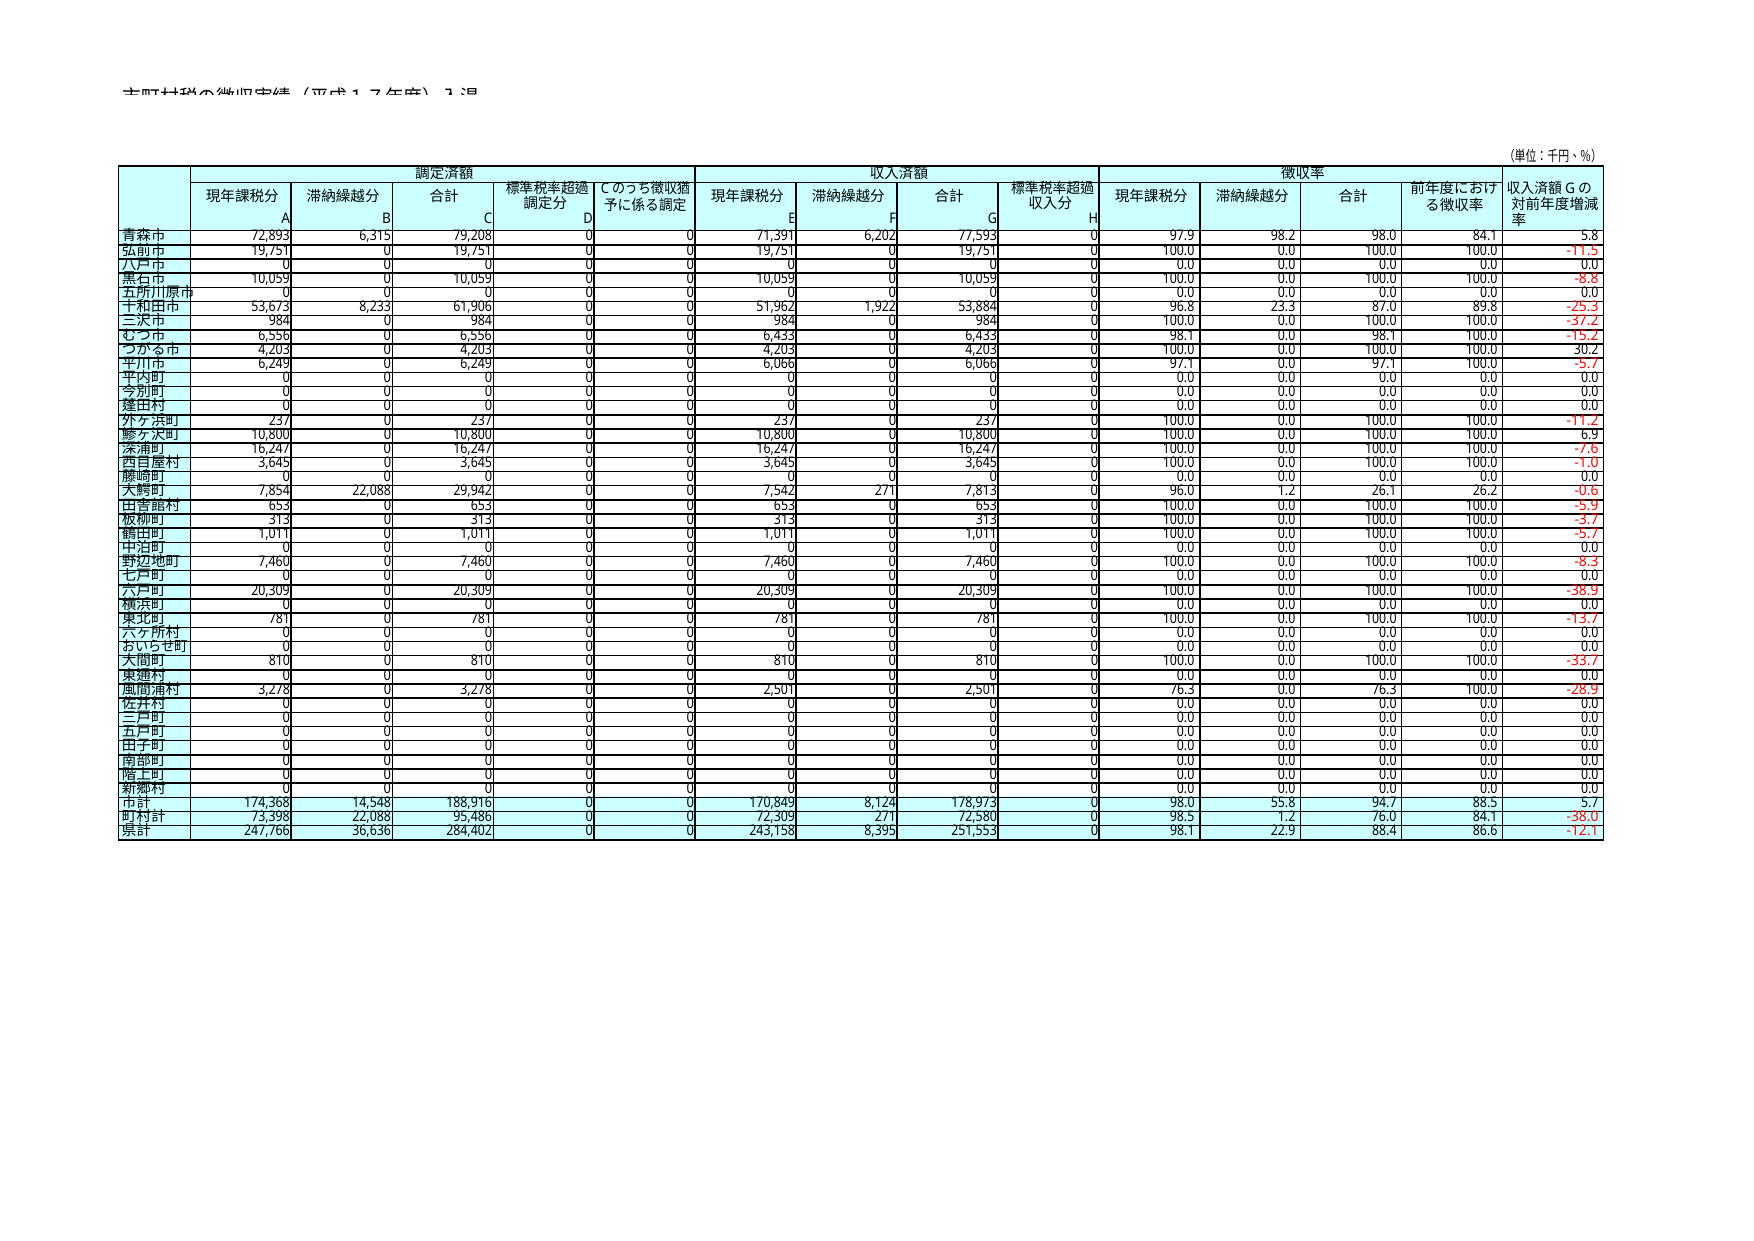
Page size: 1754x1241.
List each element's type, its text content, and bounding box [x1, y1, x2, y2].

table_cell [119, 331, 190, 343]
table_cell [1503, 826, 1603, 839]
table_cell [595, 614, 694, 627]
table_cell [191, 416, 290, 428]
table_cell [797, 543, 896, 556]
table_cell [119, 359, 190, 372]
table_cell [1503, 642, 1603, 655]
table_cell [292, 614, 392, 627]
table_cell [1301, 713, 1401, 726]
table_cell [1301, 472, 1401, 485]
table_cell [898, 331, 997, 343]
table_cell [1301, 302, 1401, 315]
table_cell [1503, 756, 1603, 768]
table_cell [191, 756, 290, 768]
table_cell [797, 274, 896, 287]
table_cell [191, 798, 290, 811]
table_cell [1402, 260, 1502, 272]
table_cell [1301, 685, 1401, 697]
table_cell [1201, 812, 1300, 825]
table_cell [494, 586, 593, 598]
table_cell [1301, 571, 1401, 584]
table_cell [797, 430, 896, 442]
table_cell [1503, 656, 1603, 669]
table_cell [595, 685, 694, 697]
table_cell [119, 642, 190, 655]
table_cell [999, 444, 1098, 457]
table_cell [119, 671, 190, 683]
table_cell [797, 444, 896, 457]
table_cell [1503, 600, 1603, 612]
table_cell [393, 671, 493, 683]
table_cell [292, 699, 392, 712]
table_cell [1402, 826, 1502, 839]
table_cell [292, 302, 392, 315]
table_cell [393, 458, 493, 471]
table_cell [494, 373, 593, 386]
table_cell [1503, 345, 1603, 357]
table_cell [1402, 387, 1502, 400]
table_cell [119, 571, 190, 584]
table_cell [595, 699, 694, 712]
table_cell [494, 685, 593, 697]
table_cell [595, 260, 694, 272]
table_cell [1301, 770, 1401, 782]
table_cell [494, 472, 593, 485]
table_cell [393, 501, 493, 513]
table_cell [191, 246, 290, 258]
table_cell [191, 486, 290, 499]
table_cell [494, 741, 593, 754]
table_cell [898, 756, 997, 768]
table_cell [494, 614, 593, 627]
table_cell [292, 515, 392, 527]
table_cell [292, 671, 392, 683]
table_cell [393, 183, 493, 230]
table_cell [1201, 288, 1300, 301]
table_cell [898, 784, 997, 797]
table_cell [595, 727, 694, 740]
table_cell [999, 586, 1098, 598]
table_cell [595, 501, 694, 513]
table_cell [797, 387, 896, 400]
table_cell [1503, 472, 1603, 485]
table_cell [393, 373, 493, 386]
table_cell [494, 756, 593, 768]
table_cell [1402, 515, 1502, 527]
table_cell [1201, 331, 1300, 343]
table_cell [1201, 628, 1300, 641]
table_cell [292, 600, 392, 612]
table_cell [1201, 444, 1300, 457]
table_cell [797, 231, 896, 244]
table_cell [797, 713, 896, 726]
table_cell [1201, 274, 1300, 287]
text （単位：千円、％） [106, 146, 1602, 165]
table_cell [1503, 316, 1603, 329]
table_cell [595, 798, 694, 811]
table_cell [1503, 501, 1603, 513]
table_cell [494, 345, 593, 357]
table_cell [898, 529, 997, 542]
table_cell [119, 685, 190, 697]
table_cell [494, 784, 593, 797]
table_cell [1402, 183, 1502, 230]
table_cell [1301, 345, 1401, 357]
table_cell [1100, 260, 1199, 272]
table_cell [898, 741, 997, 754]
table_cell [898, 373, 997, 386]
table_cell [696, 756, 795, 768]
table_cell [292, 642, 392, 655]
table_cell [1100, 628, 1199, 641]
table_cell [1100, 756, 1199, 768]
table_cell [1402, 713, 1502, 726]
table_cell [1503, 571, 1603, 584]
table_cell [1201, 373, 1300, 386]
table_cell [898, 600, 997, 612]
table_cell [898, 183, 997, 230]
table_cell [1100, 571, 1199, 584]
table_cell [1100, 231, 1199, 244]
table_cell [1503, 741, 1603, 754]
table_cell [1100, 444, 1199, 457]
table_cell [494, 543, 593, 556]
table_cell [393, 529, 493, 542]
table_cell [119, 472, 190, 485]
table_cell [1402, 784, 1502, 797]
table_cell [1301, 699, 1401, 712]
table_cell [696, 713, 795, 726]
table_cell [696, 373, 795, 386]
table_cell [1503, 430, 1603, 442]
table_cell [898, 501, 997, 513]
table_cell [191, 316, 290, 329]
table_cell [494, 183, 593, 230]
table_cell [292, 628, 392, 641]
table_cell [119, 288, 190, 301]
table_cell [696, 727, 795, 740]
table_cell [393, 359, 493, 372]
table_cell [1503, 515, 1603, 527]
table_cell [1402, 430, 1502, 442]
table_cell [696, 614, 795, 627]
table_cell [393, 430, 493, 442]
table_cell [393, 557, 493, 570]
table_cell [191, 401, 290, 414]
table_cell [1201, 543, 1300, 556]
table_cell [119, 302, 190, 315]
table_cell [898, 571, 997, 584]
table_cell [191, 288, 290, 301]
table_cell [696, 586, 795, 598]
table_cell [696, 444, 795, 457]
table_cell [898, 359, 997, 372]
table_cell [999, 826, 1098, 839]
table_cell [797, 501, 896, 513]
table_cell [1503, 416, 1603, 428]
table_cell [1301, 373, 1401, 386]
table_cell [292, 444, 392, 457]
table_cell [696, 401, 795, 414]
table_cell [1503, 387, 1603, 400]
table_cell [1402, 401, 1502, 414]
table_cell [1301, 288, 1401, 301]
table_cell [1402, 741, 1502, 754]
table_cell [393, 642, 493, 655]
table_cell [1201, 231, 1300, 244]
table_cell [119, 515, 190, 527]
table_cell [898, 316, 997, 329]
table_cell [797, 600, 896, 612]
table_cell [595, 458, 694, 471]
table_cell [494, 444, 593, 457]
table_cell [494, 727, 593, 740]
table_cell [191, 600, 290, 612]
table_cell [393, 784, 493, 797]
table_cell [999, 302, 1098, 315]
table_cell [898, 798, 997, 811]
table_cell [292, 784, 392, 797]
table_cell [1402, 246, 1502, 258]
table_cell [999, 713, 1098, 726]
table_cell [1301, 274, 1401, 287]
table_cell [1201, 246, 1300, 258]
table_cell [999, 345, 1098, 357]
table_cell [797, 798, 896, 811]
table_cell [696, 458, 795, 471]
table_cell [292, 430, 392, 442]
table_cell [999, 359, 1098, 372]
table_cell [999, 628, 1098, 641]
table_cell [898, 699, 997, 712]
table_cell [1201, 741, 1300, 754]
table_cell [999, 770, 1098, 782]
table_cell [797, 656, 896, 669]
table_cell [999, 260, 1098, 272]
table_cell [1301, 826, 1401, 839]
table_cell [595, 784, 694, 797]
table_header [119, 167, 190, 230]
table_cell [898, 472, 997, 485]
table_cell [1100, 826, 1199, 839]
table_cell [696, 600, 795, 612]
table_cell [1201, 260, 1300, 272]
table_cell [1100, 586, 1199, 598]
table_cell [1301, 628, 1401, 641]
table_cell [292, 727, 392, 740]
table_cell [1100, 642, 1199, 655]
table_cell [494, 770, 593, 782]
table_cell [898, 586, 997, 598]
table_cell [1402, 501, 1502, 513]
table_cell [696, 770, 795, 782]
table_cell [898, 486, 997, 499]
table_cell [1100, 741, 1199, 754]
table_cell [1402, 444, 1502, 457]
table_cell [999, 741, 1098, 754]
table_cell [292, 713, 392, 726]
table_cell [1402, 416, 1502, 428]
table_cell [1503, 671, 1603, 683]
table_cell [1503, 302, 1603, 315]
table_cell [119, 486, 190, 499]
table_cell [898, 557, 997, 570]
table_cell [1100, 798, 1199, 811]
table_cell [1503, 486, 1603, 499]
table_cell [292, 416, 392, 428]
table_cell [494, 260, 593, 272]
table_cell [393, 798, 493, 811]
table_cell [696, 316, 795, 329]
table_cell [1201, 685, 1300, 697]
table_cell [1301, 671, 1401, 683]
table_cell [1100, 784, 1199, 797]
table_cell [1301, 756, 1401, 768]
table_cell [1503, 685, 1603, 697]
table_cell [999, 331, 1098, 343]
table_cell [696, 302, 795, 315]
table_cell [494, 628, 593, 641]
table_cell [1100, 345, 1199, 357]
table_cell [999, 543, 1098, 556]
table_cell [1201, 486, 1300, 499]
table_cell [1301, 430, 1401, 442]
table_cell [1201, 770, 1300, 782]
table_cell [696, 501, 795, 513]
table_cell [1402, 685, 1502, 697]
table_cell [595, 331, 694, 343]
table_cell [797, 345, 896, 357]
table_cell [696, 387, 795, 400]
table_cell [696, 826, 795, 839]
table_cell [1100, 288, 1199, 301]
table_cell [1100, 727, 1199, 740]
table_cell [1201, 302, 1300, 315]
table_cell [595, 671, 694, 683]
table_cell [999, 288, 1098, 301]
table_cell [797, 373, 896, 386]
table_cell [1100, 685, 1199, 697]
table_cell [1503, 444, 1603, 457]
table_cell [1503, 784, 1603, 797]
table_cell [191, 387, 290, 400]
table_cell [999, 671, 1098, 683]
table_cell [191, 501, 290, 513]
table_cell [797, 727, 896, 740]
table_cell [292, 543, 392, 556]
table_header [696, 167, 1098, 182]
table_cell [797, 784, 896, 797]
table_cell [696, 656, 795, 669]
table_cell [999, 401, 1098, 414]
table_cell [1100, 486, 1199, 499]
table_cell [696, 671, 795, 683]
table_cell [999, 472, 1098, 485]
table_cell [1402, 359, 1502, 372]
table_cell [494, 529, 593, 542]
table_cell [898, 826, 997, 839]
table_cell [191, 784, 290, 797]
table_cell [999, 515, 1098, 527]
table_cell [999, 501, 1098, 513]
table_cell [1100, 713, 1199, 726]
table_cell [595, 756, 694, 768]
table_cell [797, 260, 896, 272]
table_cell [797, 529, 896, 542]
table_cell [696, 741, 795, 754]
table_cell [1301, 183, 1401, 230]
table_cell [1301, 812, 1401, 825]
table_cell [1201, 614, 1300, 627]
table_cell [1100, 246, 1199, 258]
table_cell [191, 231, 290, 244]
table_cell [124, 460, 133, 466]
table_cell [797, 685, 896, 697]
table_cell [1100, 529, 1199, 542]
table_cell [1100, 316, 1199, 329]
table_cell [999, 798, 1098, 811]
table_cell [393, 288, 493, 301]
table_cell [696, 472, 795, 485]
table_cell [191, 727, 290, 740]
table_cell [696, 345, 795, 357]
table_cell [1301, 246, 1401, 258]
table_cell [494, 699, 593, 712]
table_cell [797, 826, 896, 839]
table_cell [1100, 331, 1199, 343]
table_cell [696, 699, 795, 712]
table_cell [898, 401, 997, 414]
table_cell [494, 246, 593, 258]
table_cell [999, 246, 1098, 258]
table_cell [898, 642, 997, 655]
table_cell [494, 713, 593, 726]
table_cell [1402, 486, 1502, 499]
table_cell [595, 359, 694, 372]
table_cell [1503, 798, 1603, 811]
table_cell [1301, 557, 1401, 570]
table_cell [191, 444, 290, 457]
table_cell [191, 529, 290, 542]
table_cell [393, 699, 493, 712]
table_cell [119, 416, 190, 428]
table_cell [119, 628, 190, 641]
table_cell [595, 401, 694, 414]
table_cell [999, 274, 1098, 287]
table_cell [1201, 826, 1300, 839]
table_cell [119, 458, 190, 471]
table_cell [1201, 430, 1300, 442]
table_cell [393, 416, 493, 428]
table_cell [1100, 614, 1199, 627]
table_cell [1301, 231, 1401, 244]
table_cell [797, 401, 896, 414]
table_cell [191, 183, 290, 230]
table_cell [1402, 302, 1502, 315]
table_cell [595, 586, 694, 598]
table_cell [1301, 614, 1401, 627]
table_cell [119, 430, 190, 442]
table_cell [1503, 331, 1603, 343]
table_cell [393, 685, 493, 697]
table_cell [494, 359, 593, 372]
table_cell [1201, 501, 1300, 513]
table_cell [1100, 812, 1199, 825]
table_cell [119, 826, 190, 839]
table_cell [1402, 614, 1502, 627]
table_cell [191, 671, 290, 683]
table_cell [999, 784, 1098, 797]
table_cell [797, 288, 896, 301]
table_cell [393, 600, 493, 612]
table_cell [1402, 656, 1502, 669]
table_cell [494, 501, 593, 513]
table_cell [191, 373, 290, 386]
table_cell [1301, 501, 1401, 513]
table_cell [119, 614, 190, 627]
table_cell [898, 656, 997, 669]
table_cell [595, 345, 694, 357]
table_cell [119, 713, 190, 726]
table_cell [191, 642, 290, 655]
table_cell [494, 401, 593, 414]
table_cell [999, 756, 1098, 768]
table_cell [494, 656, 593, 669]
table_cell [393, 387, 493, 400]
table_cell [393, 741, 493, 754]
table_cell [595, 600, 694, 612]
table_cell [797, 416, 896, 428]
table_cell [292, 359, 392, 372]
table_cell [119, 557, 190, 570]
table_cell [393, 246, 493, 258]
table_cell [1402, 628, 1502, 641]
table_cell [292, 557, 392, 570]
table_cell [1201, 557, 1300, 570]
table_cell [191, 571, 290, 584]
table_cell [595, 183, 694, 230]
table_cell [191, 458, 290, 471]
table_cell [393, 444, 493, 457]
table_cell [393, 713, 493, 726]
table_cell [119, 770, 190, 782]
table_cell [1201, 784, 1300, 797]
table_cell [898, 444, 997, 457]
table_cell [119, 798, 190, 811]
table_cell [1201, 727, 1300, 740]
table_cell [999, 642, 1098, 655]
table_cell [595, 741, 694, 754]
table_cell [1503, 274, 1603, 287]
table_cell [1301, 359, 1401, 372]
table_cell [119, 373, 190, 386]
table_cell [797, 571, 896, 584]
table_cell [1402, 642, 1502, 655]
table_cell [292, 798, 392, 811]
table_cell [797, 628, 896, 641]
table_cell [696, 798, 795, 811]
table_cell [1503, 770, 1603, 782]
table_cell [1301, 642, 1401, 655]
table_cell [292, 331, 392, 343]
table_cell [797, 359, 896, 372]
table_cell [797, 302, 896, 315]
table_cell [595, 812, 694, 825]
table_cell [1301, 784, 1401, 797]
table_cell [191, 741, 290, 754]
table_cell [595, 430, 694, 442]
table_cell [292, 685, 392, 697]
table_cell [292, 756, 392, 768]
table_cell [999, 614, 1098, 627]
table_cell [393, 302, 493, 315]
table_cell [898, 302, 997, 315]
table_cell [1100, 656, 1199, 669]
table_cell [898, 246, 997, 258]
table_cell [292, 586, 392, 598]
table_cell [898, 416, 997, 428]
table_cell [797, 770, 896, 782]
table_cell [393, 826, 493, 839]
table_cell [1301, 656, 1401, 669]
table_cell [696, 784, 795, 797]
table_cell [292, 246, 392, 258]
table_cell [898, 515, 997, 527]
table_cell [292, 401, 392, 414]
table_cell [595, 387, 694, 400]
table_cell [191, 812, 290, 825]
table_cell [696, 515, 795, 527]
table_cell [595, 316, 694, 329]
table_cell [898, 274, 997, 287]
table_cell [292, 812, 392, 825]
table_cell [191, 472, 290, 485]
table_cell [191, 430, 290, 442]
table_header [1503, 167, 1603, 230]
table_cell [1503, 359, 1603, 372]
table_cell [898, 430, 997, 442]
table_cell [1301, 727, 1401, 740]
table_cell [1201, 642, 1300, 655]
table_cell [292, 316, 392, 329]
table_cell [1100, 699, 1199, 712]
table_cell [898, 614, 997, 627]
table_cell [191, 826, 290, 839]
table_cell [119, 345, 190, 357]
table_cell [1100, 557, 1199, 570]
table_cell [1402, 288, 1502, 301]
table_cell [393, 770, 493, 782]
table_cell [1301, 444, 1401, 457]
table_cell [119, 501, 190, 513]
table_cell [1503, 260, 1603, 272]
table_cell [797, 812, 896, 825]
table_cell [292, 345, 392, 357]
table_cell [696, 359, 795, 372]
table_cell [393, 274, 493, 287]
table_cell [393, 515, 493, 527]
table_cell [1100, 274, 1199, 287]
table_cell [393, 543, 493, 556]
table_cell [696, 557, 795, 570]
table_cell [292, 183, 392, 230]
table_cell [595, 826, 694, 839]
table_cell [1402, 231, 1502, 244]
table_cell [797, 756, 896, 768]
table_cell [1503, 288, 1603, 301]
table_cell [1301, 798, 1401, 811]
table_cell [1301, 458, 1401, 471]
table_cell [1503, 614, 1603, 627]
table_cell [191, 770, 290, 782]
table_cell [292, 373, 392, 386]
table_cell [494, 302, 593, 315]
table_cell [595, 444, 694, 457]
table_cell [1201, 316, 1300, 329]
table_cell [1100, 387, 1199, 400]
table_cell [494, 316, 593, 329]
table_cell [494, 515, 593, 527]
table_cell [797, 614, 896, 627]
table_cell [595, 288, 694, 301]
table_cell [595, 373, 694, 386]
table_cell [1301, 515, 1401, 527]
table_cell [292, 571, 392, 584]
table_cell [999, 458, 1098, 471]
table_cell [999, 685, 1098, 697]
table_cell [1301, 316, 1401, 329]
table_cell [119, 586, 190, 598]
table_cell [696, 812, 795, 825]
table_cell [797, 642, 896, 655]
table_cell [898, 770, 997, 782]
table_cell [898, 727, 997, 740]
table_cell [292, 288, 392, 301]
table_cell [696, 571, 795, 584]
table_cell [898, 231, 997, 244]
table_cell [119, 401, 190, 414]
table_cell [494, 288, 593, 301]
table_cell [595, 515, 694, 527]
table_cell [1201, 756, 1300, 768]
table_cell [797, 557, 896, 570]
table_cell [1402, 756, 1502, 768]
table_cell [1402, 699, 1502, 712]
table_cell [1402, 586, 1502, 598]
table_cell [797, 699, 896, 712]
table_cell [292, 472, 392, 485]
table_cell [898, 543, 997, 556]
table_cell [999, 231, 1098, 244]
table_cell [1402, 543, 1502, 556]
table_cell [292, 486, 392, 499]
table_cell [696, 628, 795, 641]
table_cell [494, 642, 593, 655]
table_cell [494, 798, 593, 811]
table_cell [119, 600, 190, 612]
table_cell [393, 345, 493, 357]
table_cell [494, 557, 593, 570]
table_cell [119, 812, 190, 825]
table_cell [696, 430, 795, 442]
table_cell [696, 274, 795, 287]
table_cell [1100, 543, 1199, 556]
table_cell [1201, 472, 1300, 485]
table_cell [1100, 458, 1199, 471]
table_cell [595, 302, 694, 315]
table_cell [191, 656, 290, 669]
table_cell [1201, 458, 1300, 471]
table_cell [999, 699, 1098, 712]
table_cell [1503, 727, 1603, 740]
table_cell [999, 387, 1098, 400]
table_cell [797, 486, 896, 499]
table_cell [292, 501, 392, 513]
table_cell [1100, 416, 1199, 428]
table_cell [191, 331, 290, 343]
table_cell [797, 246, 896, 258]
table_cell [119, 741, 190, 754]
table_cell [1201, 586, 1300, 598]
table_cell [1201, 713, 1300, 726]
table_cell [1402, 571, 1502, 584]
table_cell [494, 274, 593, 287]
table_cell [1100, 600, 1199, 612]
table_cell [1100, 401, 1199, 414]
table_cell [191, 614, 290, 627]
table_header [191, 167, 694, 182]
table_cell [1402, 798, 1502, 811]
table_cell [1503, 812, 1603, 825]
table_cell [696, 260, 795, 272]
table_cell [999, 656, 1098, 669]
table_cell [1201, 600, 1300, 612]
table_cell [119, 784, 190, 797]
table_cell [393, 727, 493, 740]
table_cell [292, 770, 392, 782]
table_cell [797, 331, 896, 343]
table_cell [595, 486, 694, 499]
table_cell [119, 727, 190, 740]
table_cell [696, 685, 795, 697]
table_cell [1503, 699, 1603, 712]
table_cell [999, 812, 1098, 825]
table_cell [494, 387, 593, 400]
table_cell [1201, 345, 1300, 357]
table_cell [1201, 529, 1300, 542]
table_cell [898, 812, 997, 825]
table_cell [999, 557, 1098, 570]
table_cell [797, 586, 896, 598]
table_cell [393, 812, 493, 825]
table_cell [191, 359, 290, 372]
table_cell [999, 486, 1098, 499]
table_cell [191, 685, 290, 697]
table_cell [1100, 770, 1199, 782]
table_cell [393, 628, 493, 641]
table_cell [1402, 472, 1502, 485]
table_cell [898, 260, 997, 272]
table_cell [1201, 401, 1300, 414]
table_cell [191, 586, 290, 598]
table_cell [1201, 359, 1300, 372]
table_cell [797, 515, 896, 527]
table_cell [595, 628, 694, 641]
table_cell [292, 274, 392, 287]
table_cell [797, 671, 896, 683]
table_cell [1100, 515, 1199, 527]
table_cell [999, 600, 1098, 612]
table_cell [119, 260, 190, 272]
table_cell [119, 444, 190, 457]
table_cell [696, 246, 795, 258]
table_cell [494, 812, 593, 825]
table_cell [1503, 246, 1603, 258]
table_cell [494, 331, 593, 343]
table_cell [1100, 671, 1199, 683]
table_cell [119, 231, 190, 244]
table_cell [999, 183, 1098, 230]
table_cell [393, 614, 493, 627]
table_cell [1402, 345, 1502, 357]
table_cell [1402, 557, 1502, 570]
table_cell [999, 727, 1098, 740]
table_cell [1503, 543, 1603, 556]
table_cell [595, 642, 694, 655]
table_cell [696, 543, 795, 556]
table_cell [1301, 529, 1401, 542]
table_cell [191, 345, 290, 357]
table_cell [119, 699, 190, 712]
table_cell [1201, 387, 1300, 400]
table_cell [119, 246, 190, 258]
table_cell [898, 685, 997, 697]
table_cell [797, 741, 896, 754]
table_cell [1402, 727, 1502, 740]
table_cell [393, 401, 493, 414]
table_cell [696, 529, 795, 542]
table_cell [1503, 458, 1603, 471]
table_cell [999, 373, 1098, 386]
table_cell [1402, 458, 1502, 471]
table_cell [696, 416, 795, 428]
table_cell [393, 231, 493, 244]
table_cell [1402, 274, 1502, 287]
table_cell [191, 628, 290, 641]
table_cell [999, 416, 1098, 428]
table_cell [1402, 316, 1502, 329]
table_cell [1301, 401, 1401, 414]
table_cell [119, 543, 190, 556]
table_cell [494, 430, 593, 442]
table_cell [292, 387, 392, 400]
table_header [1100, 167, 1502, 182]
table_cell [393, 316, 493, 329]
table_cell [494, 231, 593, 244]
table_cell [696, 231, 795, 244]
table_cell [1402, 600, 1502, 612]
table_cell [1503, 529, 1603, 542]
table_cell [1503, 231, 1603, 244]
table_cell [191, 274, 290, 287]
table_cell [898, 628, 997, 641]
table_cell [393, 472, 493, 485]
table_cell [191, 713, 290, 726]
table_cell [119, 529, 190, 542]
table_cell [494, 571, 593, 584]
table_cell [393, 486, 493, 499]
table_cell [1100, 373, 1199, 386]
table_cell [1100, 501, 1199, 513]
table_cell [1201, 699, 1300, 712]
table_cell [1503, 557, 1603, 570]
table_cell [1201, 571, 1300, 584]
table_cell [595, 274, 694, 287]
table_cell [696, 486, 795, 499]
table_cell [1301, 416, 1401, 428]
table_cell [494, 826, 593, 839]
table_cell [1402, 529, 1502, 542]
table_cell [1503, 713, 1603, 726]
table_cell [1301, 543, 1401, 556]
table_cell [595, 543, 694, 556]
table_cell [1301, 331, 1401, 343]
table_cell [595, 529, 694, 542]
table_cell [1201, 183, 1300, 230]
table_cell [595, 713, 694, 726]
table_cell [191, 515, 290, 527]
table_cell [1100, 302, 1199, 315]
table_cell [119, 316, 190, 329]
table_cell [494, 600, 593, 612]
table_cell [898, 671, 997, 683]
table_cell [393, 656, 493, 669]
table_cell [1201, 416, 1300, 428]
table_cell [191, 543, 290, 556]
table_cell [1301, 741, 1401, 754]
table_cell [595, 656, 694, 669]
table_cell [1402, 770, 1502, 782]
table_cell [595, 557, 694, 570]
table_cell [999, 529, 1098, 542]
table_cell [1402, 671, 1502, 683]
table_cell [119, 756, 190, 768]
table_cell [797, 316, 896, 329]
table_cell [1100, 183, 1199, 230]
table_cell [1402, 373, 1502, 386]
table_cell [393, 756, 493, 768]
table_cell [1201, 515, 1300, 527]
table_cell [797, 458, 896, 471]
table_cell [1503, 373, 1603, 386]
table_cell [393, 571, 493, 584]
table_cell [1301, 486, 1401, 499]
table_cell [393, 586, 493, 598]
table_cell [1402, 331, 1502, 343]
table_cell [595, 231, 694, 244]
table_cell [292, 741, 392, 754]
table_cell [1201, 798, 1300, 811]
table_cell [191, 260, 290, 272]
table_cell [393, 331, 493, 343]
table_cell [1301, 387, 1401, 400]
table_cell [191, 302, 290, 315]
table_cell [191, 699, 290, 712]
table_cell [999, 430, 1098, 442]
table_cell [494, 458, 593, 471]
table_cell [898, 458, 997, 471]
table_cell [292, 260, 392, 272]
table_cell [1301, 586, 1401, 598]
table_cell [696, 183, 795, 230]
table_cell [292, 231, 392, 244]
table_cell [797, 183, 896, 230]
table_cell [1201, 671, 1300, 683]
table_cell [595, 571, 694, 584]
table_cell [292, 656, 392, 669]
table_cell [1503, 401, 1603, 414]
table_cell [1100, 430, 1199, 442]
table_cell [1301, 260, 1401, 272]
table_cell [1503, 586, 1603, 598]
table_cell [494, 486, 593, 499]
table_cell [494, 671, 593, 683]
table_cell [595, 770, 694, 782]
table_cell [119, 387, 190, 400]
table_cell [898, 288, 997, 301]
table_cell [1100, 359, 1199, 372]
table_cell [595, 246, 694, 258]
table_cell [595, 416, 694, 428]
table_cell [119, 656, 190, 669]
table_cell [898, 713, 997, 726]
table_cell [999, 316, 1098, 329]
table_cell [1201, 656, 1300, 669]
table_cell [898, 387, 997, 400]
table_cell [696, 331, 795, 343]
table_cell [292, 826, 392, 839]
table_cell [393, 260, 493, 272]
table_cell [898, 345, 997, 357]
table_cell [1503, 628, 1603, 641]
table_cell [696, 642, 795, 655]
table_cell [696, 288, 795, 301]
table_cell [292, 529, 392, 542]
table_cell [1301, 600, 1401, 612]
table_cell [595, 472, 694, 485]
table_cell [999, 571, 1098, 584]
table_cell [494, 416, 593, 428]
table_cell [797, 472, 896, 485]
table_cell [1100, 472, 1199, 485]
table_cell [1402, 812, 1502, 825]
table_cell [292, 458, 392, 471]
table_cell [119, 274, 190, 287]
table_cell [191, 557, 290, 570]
